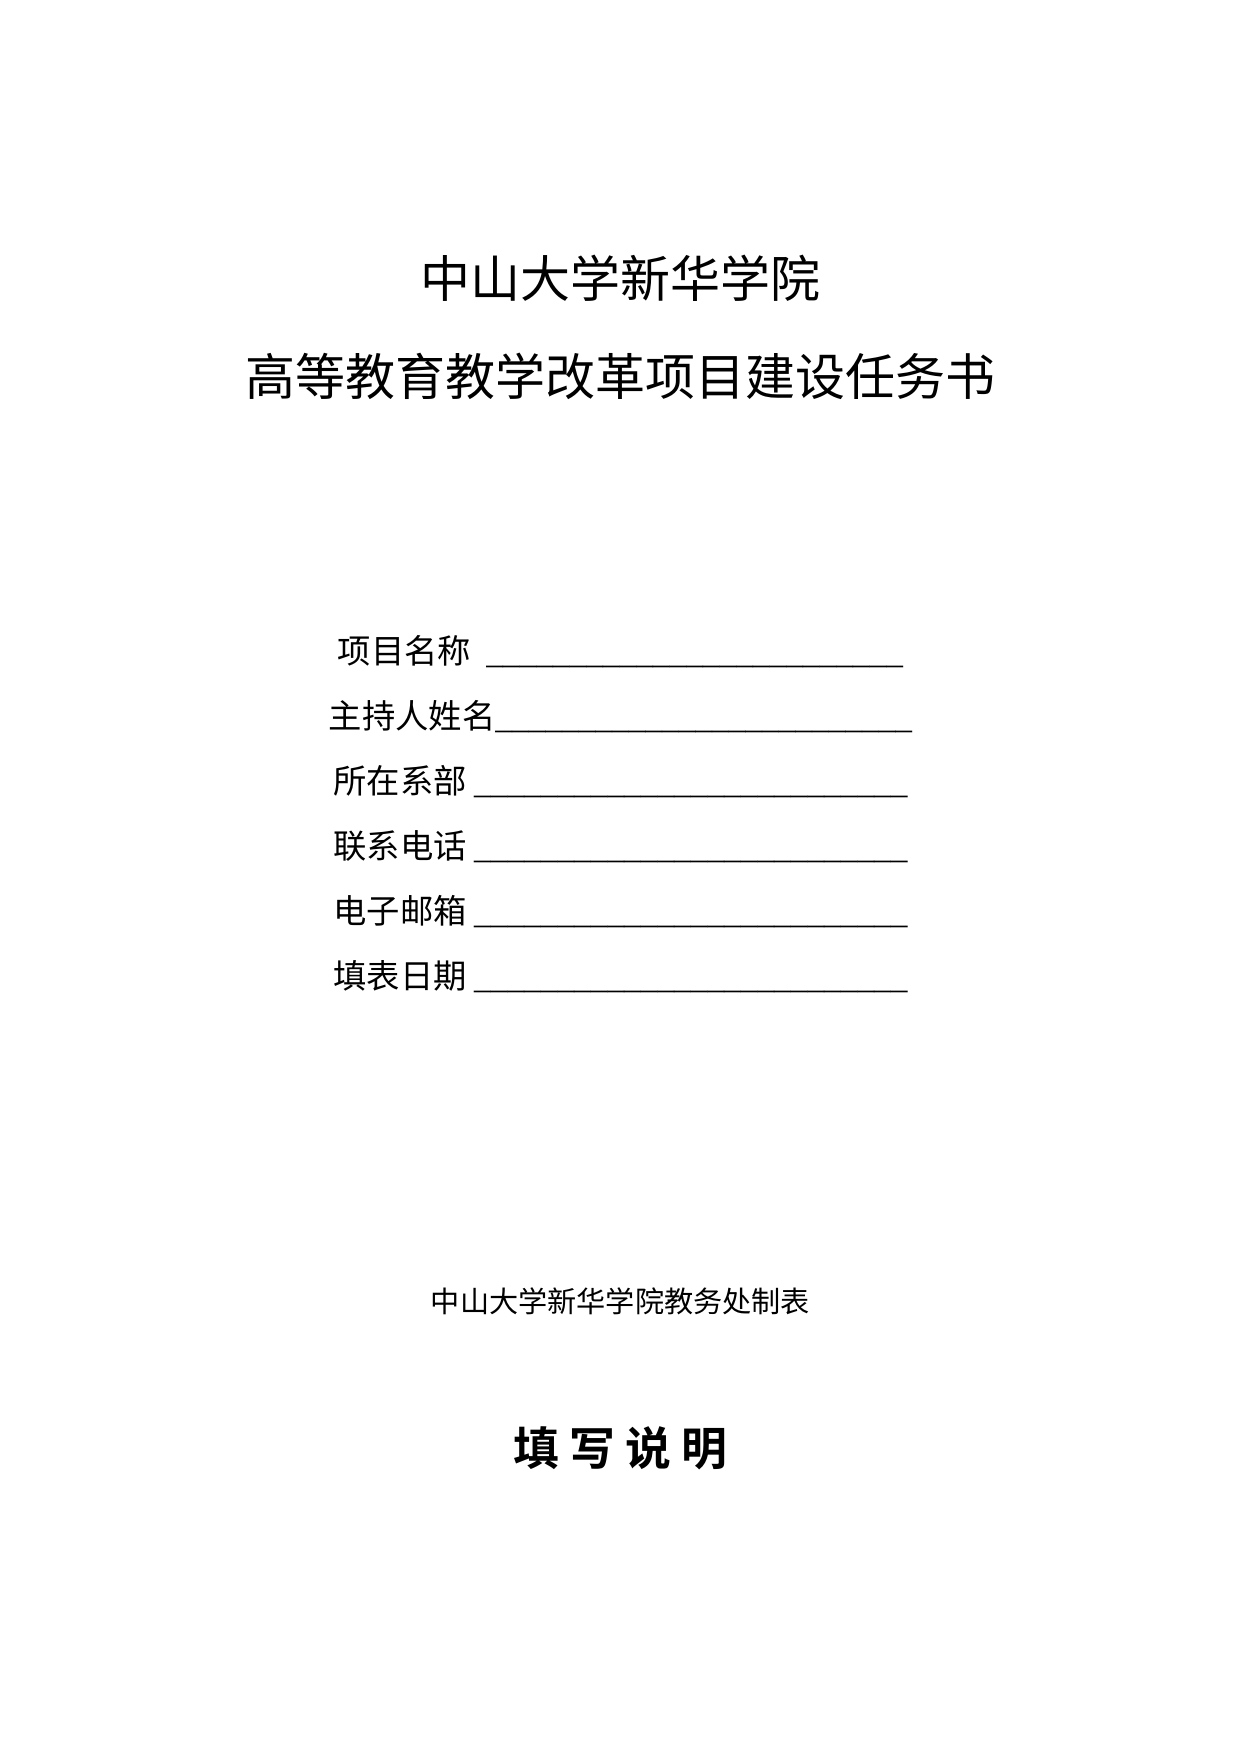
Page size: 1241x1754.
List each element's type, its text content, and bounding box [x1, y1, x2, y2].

text 联系电话 __________________________ [187, 812, 1053, 877]
text 所在系部 __________________________ [187, 747, 1053, 812]
text 中山大学新华学院 [187, 227, 1053, 324]
text 高等教育教学改革项目建设任务书 [187, 324, 1053, 422]
text 项目名称 _________________________ [187, 617, 1053, 682]
text 填 写 说 明 [187, 1397, 1053, 1494]
text 中山大学新华学院教务处制表 [187, 1267, 1053, 1332]
text 填表日期 __________________________ [187, 942, 1053, 1007]
text 主持人姓名_________________________ [187, 682, 1053, 747]
text 电子邮箱 __________________________ [187, 877, 1053, 942]
